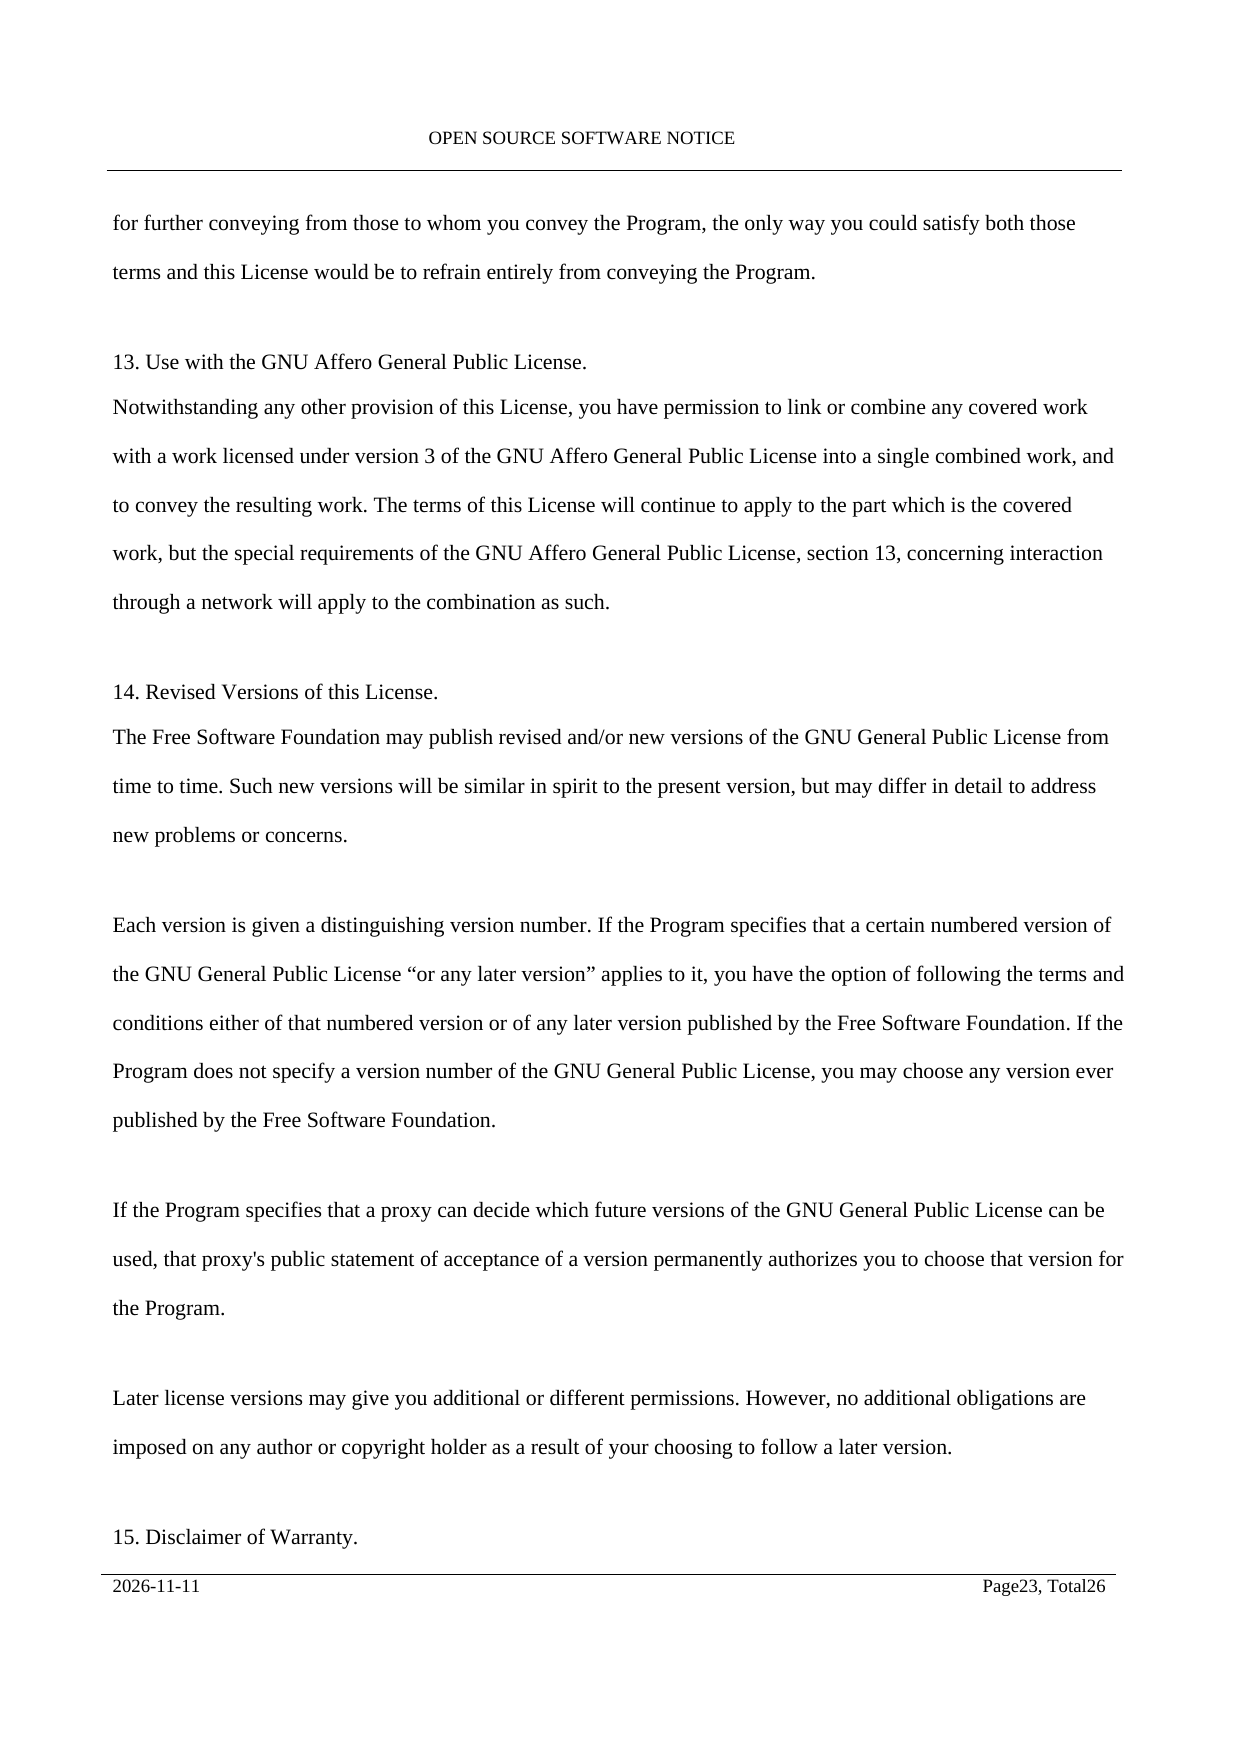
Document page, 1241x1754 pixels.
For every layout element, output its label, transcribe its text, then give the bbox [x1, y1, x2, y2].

text 13. Use with the GNU Affero General Public License. [112, 345, 1128, 378]
text Notwithstanding any other provision of this License, you have permission to link or combine any covered work with a work licensed under version 3 of the GNU Affero General Public License into a single combined work, and to convey the resulting work. The terms of this License will continue to apply to the part which is the covered work, but the special requirements of the GNU Affero General Public License, section 13, concerning interaction through a network will apply to the combination as such. [112, 390, 1128, 618]
text Each version is given a distinguishing version number. If the Program specifies that a certain numbered version of the GNU General Public License “or any later version” applies to it, you have the option of following the terms and conditions either of that numbered version or of any later version published by the Free Software Foundation. If the Program does not specify a version number of the GNU General Public License, you may choose any version ever published by the Free Software Foundation. [112, 908, 1128, 1136]
text The Free Software Foundation may publish revised and/or new versions of the GNU General Public License from time to time. Such new versions will be similar in spirit to the present version, but may differ in detail to address new problems or concerns. [112, 721, 1128, 851]
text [112, 206, 1128, 288]
text If the Program specifies that a proxy can decide which future versions of the GNU General Public License can be used, that proxy's public statement of acceptance of a version permanently authorizes you to choose that version for the Program. [112, 1194, 1128, 1324]
text Later license versions may give you additional or different permissions. However, no additional obligations are imposed on any author or copyright holder as a result of your choosing to follow a later version. [112, 1381, 1128, 1463]
text 15. Disclaimer of Warranty. [112, 1520, 1128, 1553]
text 14. Revised Versions of this License. [112, 676, 1128, 708]
